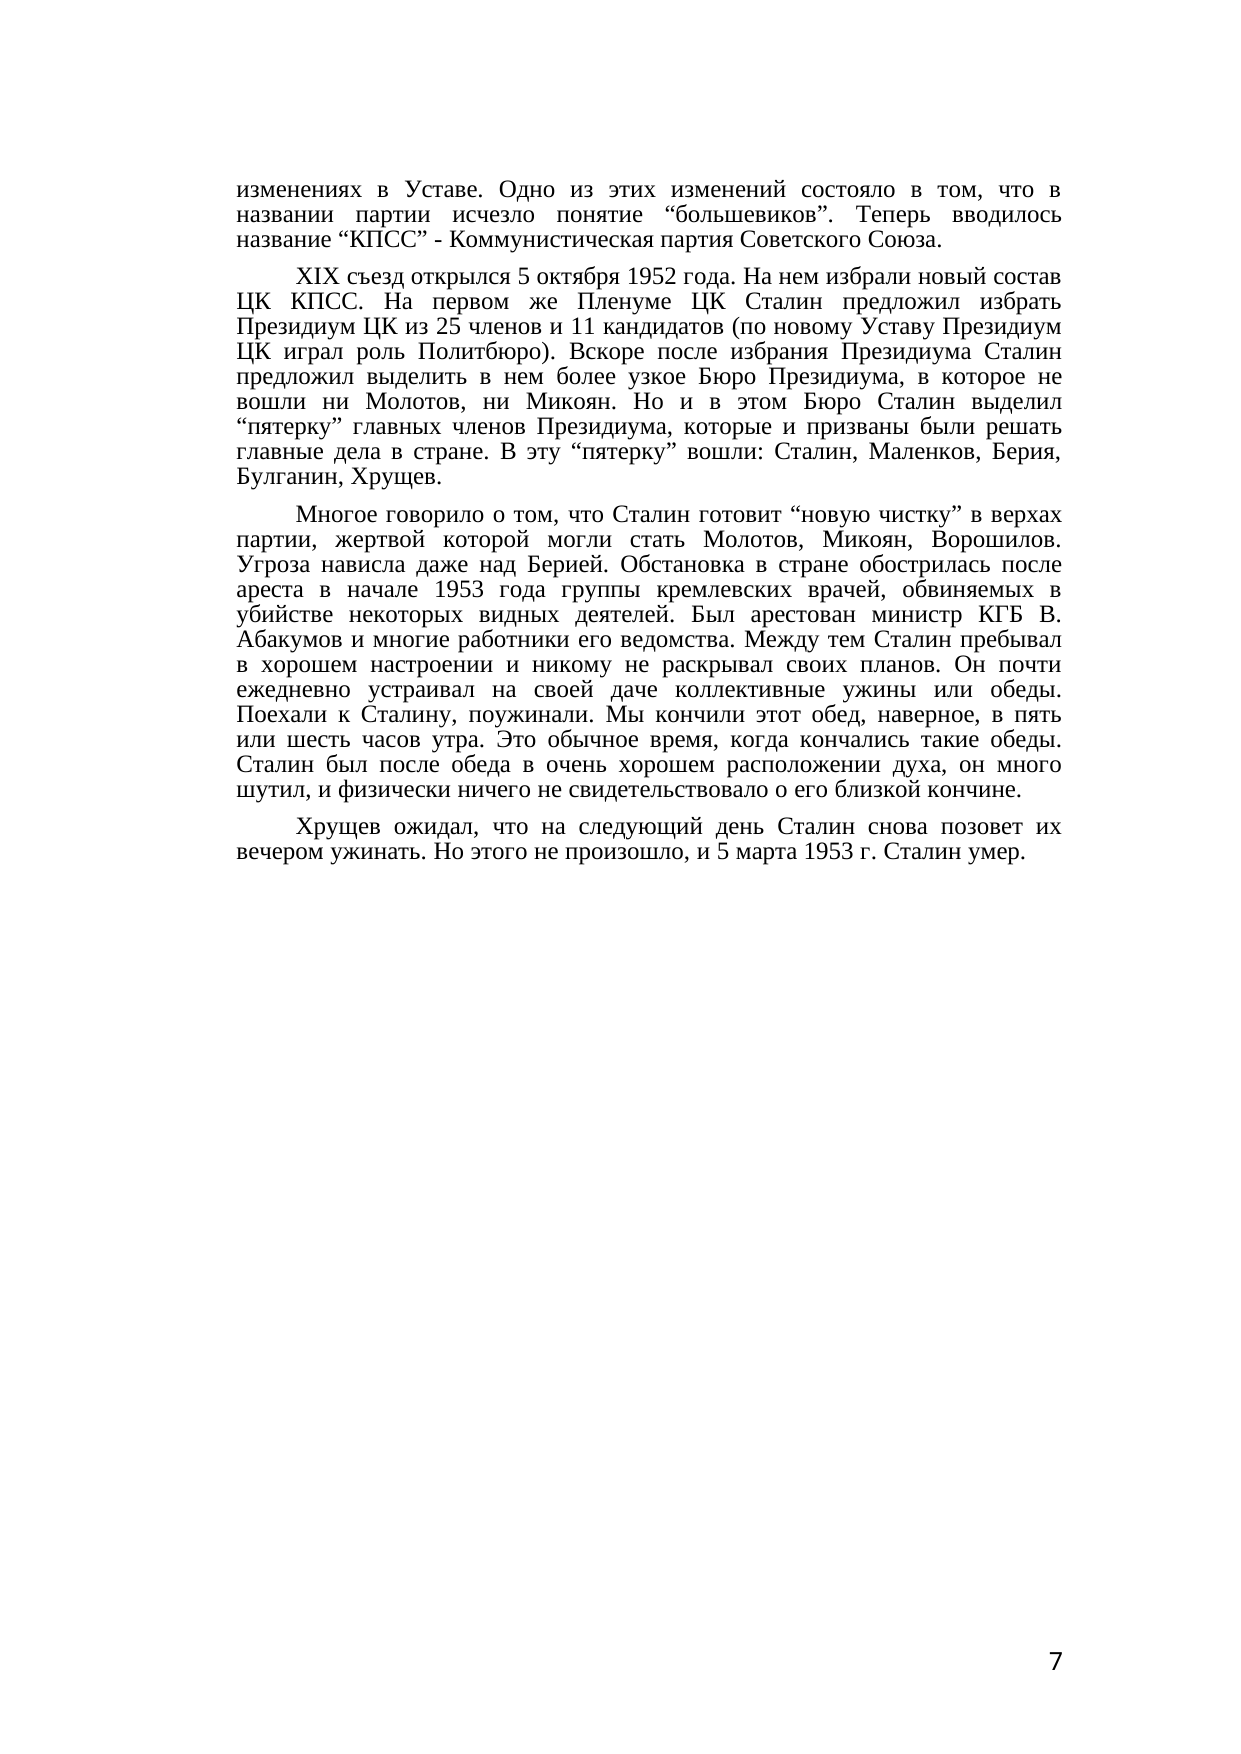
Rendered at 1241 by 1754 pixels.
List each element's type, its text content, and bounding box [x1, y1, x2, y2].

text XIX съезд открылся 5 октября 1952 года. На нем избрали новый состав ЦК КПСС. На первом же Пленуме ЦК Сталин предложил избрать Президиум ЦК из 25 членов и 11 кандидатов (по новому Уставу Президиум ЦК играл роль Политбюро). Вскоре после избрания Президиума Сталин предложил выделить в нем более узкое Бюро Президиума, в которое не вошли ни Молотов, ни Микоян. Но и в этом Бюро Сталин выделил “пятерку” главных членов Президиума, которые и призваны были решать главные дела в стране. В эту “пятерку” вошли: Сталин, Маленков, Берия, Булганин, Хрущев. [236, 265, 1063, 490]
text Хрущев ожидал, что на следующий день Сталин снова позовет их вечером ужинать. Но этого не произошло, и 5 марта 1953 г. Сталин умер. [236, 815, 1063, 865]
text Многое говорило о том, что Сталин готовит “новую чистку” в верхах партии, жертвой которой могли стать Молотов, Микоян, Ворошилов. Угроза нависла даже над Берией. Обстановка в стране обострилась после ареста в начале 1953 года группы кремлевских врачей, обвиняемых в убийстве некоторых видных деятелей. Был арестован министр КГБ В. Абакумов и многие работники его ведомства. Между тем Сталин пребывал в хорошем настроении и никому не раскрывал своих планов. Он почти ежедневно устраивал на своей даче коллективные ужины или обеды. Поехали к Сталину, поужинали. Мы кончили этот обед, наверное, в пять или шесть часов утра. Это обычное время, когда кончались такие обеды. Сталин был после обеда в очень хорошем расположении духа, он много шутил, и физически ничего не свидетельствовало о его близкой кончине. [236, 502, 1063, 802]
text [236, 177, 1063, 252]
